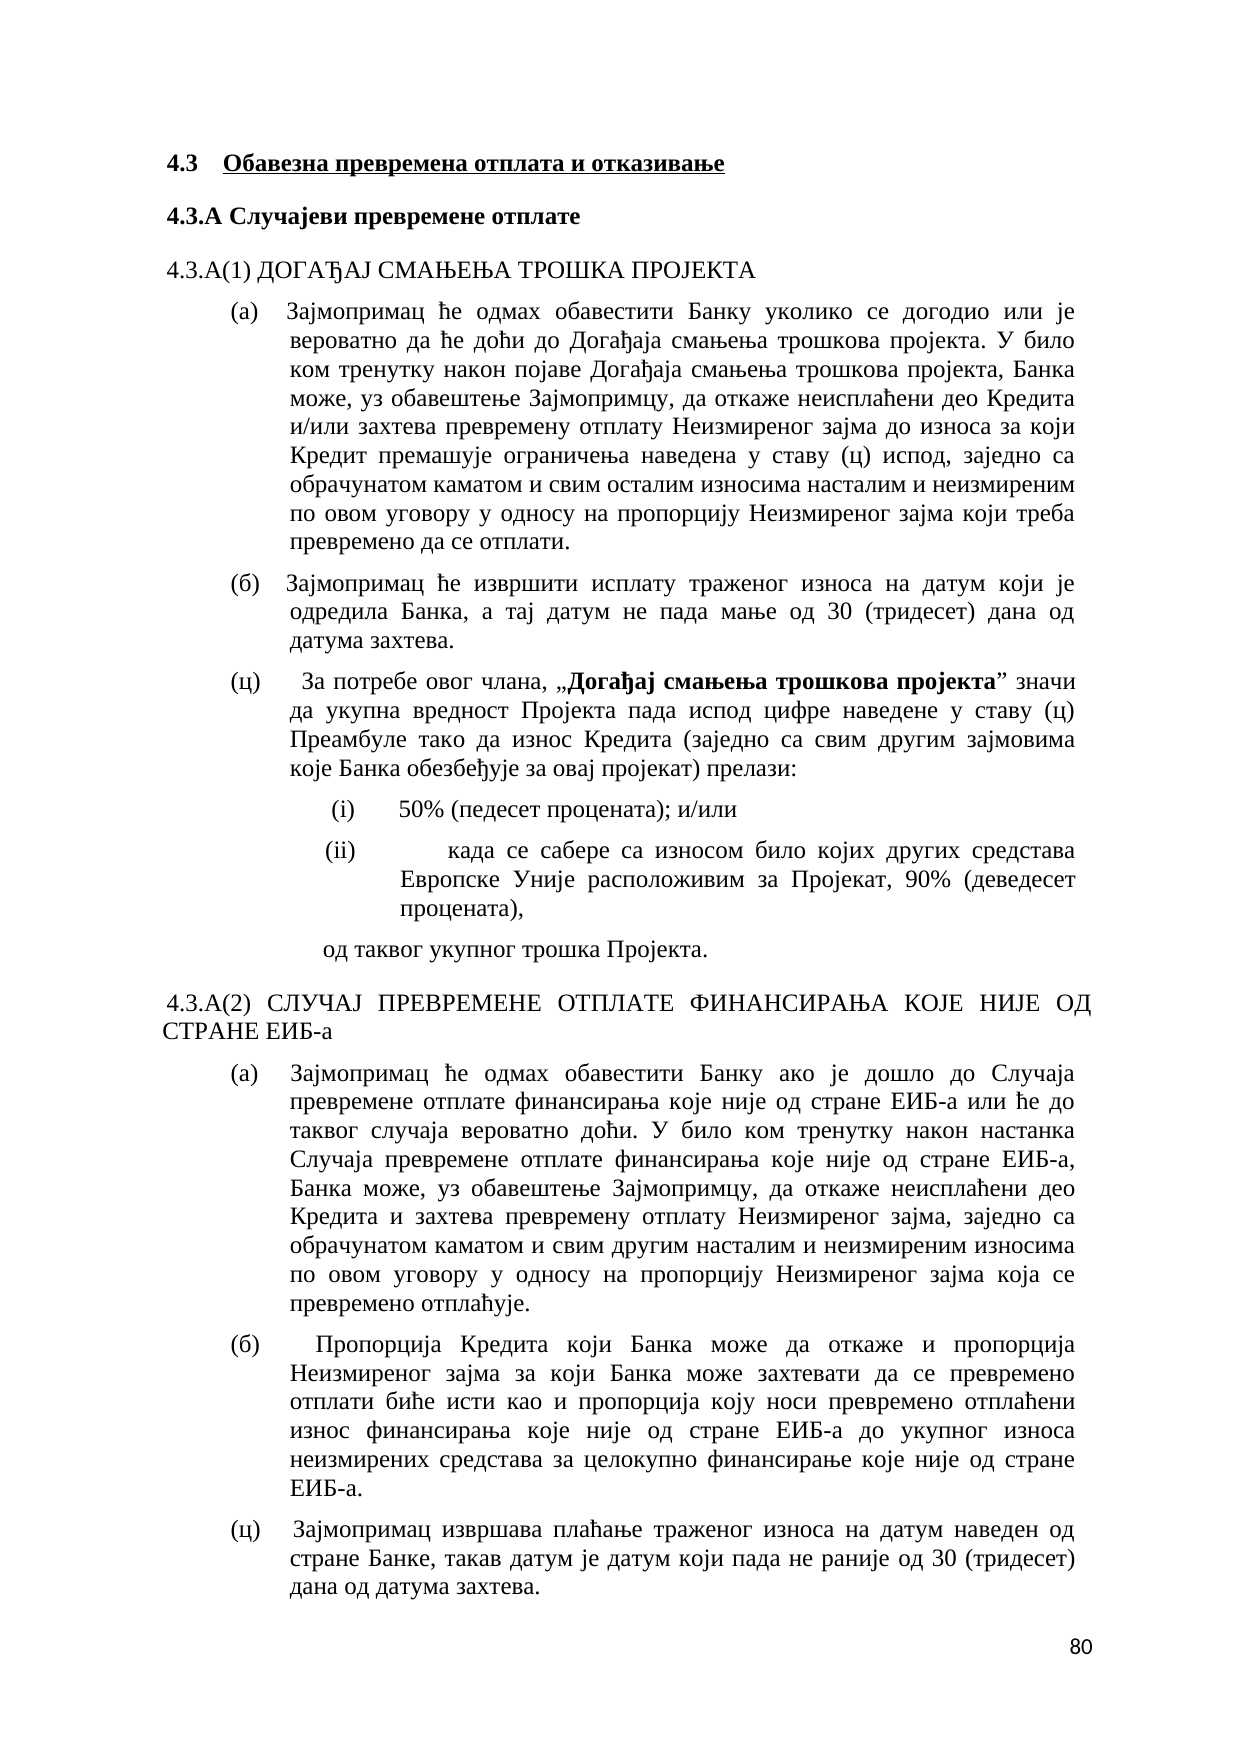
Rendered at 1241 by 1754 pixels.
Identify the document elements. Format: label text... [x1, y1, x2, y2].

text (б) Пропорција Кредита који Банка може да откаже и пропорција Неизмиреног зајма за који Банка може захтевати да се превремено отплати биће исти као и пропорција коју носи превремено отплаћени износ финансирања које није од стране ЕИБ-а до укупног износа неизмирених средстава за целокупно финансирање које није од стране ЕИБ-а. [230, 1329, 1076, 1501]
text (i) 50% (педесет процената); и/или [325, 794, 1076, 823]
text (б) Зајмопримац ће извршити исплату траженог износа на датум који је одредила Банка, а тај датум не пада мање од 30 (тридесет) дана од датума захтева. [230, 568, 1076, 654]
text (ii) када се сабере са износом било којих других средстава Европске Уније расположивим за Пројекат, 90% (деведесет процената), [325, 835, 1076, 921]
text 4.3.А(2) СЛУЧАЈ ПРЕВРЕМЕНЕ ОТПЛАТЕ ФИНАНСИРАЊА КОЈЕ НИЈЕ ОД СТРАНЕ ЕИБ-а [162, 988, 1092, 1045]
text 4.3 Обавезна превремена отплата и отказивање [148, 148, 1076, 176]
text (а) Зајмопримац ће одмах обавестити Банку уколико се догодио или је вероватно да ће доћи до Догађаја смањења трошкова пројекта. У било ком тренутку након појаве Догађаја смањења трошкова пројекта, Банка може, уз обавештење Зајмопримцу, да откаже неисплаћени део Кредита и/или захтева превремену отплату Неизмиреног зајма до износа за који Кредит премашује ограничења наведена у ставу (ц) испод, заједно са обрачунатом каматом и свим осталим износима насталим и неизмиреним по овом уговору у односу на пропорцију Неизмиреног зајма који треба превремено да се отплати. [230, 296, 1076, 555]
text 4.3.А(1) ДОГАЂАЈ СМАЊЕЊА ТРОШКА ПРОЈЕКТА [148, 255, 1076, 284]
text (а) Зајмопримац ће одмах обавестити Банку ако је дошло до Случаја превремене отплате финансирања које није од стране ЕИБ-а или ће до таквог случаја вероватно доћи. У било ком тренутку након настанка Случаја превремене отплате финансирања које није од стране ЕИБ-а, Банка може, уз обавештење Зајмопримцу, да откаже неисплаћени део Кредита и захтева превремену отплату Неизмиреног зајма, заједно са обрачунатом каматом и свим другим насталим и неизмиреним износима по овом уговору у односу на пропорцију Неизмиреног зајма која се превремено отплаћује. [230, 1058, 1076, 1316]
text 4.3.А Случајеви превремене отплате [148, 201, 1076, 230]
text (ц) За потребе овог члана, „Догађај смањења трошкова пројекта” значи да укупна вредност Пројекта пада испод цифре наведене у ставу (ц) Преамбуле тако да износ Кредита (заједно са свим другим зајмовима које Банка обезбеђује за овај пројекат) прелази: [230, 666, 1076, 781]
text (ц) Зајмопримац извршава плаћање траженог износа на датум наведен од стране Банке, такав датум је датум који пада не раније од 30 (тридесет) дана од датума захтева. [230, 1514, 1076, 1600]
text од таквог укупног трошка Пројекта. [148, 934, 1076, 963]
